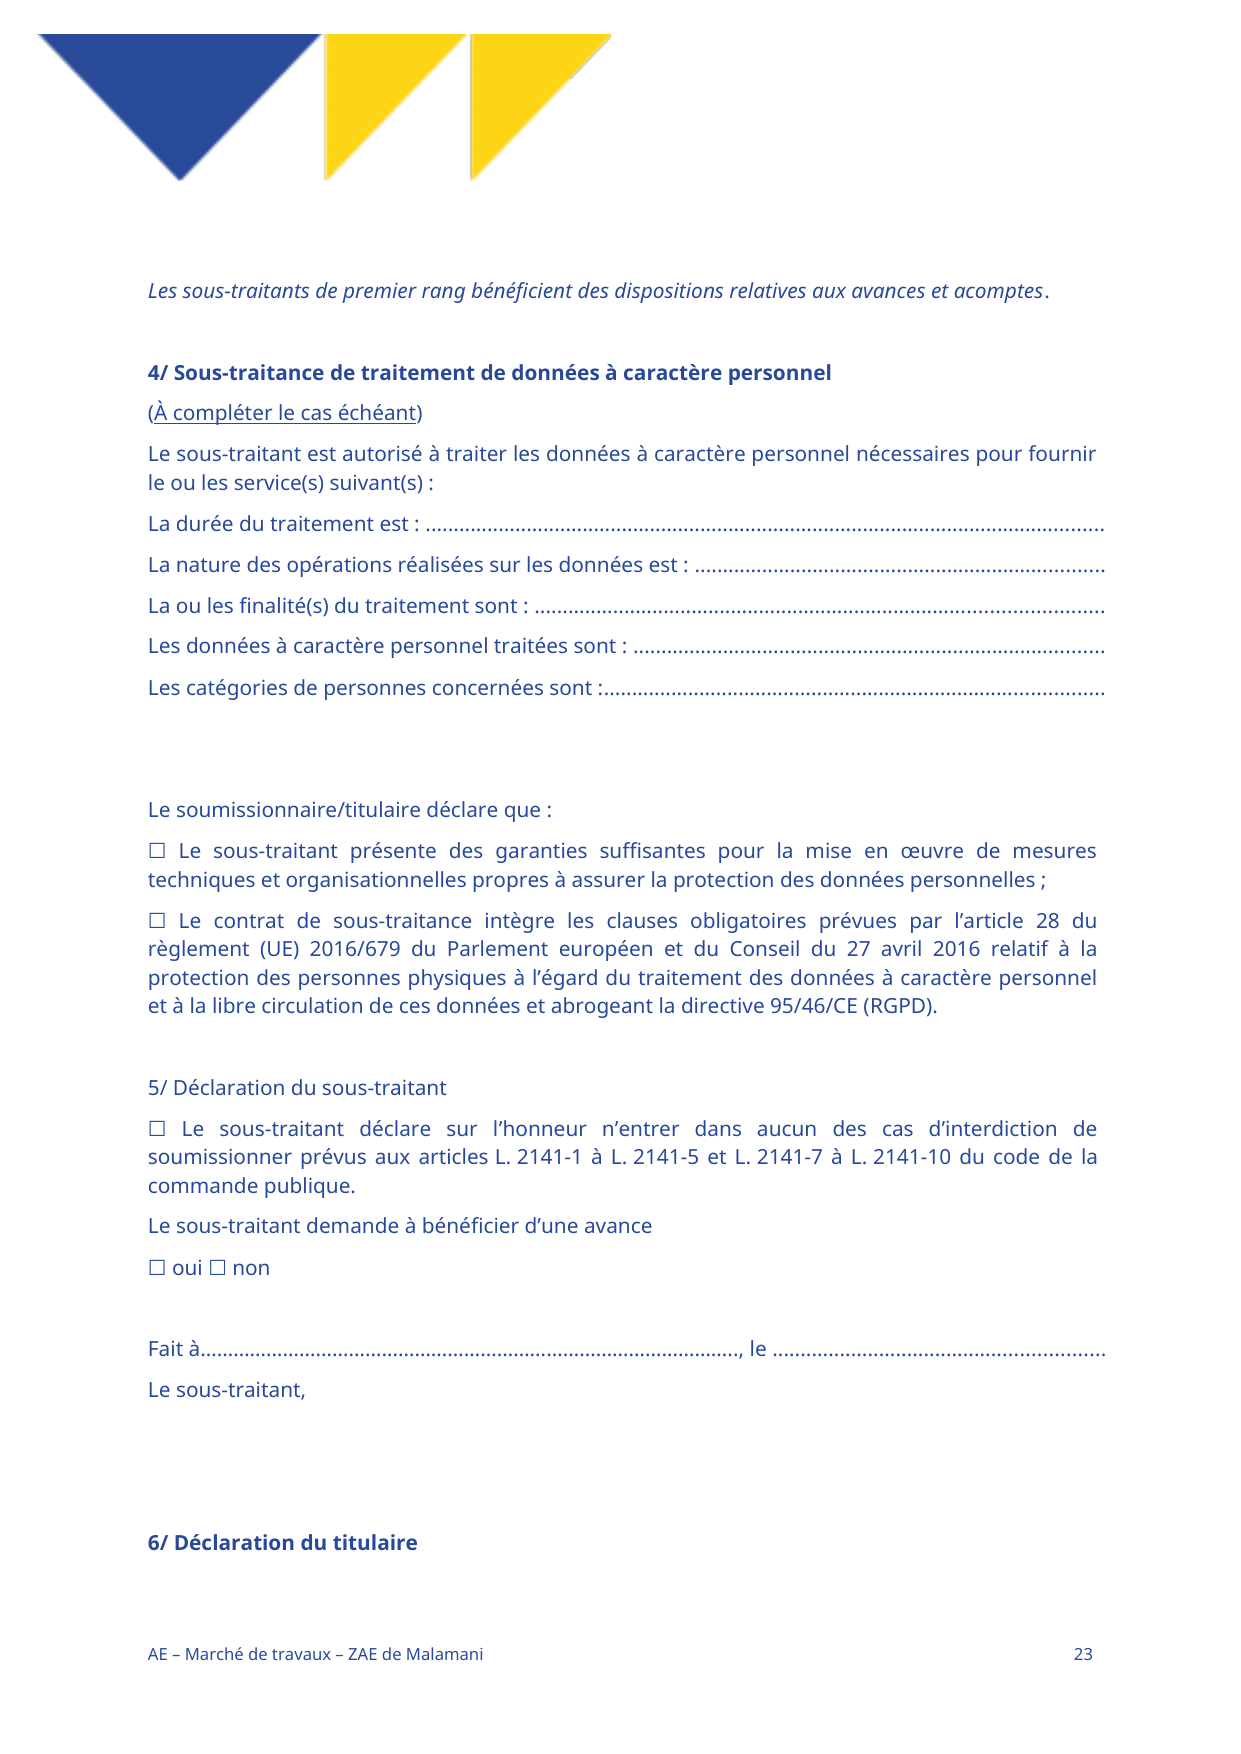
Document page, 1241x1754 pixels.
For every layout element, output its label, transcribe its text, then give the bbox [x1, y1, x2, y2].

text Le sous-traitant demande à bénéficier d’une avance [148, 1212, 1098, 1240]
text La durée du traitement est : [148, 509, 1092, 537]
text Fait à…………………………………………………………………………………….., le [148, 1334, 1092, 1363]
text La ou les finalité(s) du traitement sont : [148, 591, 1092, 619]
text Le sous-traitant, [148, 1375, 1098, 1404]
text Le sous-traitant est autorisé à traiter les données à caractère personnel nécessaires pour fournir le ou les service(s) suivant(s) : [148, 439, 1098, 496]
text Le contrat de sous-traitance intègre les clauses obligatoires prévues par l’article 28 du règlement (UE) 2016/679 du Parlement européen et du Conseil du 27 avril 2016 relatif à la protection des personnes physiques à l’égard du traitement des données à caractère personnel et à la libre circulation de ces données et abrogeant la directive 95/46/CE (RGPD). [148, 906, 1098, 1019]
text oui non [148, 1253, 1098, 1281]
text Les données à caractère personnel traitées sont : [148, 632, 1092, 660]
text 5/ Déclaration du sous-traitant [148, 1073, 1098, 1101]
text 4/ Sous-traitance de traitement de données à caractère personnel [148, 358, 1098, 386]
text Le sous-traitant présente des garanties suffisantes pour la mise en œuvre de mesures techniques et organisationnelles propres à assurer la protection des données personnelles ; [148, 836, 1098, 893]
text La nature des opérations réalisées sur les données est : [148, 550, 1092, 578]
text (À compléter le cas échéant) [148, 398, 1098, 427]
text 6/ Déclaration du titulaire [148, 1528, 1098, 1556]
text Les sous-traitants de premier rang bénéficient des dispositions relatives aux avances et acomptes. [148, 276, 1098, 304]
text Le soumissionnaire/titulaire déclare que : [148, 795, 1098, 824]
text Le sous-traitant déclare sur l’honneur n’entrer dans aucun des cas d’interdiction de soumissionner prévus aux articles L. 2141-1 à L. 2141-5 et L. 2141-7 à L. 2141-10 du code de la commande publique. [148, 1114, 1098, 1199]
text Les catégories de personnes concernées sont : [148, 673, 1092, 701]
